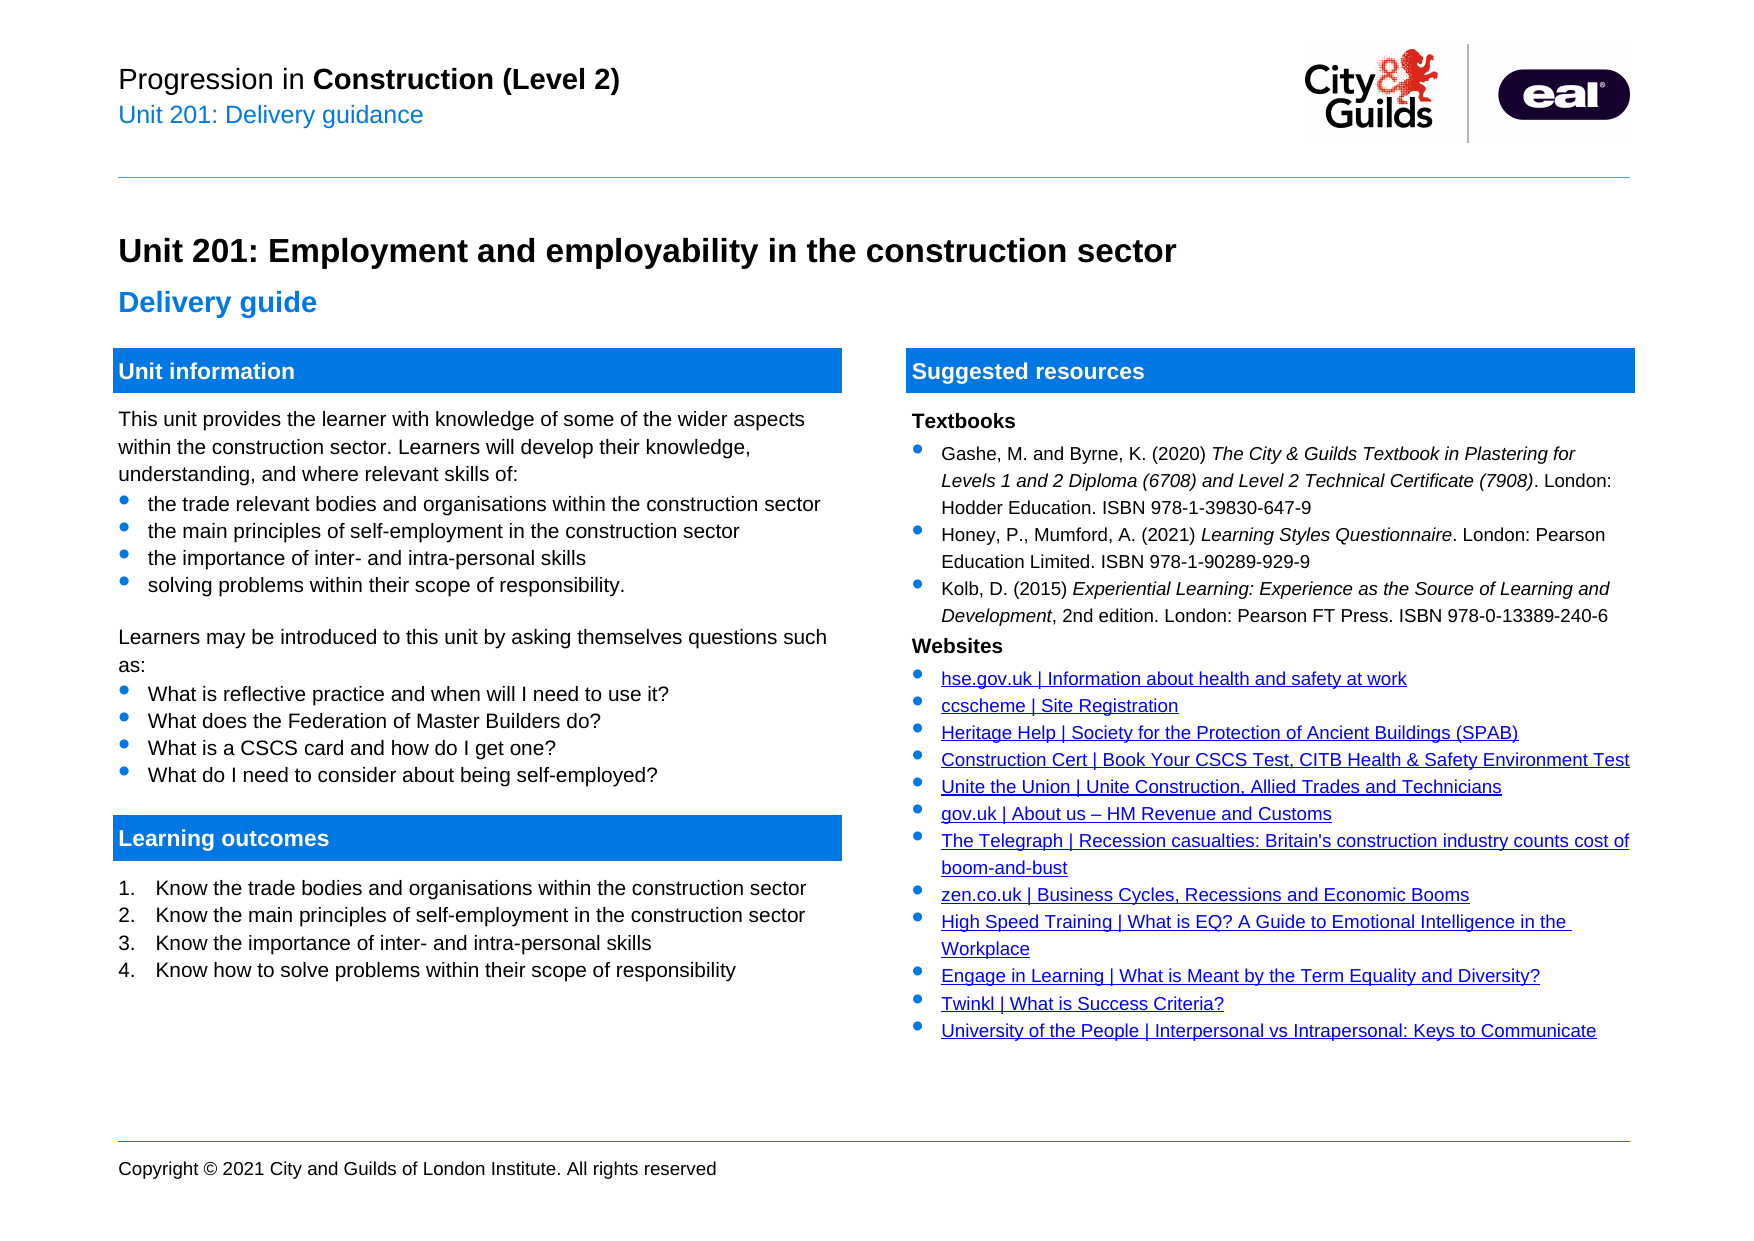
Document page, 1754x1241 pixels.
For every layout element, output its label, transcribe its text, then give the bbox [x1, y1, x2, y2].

list the main principles of self-employment in the construction sector [118, 517, 836, 544]
picture [1305, 44, 1630, 143]
list solving problems within their scope of responsibility. [118, 571, 836, 598]
list High Speed Training | What is EQ? A Guide to Emotional Intelligence in the Workplace [912, 907, 1630, 961]
list Know how to solve problems within their scope of responsibility [118, 955, 836, 982]
list What is reflective practice and when will I need to use it? [118, 680, 836, 707]
list ccscheme | Site Registration [912, 690, 1630, 717]
text Learning outcomes [114, 816, 841, 859]
list hse.gov.uk | Information about health and safety at work [912, 663, 1630, 690]
list The Telegraph | Recession casualties: Britain's construction industry counts cost of boom-and-bust [912, 826, 1630, 880]
list the importance of inter- and intra-personal skills [118, 544, 836, 571]
list the trade relevant bodies and organisations within the construction sector [118, 489, 836, 517]
list What is a CSCS card and how do I get one? [118, 734, 836, 761]
list Know the importance of inter- and intra-personal skills [118, 928, 836, 955]
text Unit information [114, 350, 841, 392]
list Know the trade bodies and organisations within the construction sector [118, 874, 836, 901]
text This unit provides the learner with knowledge of some of the wider aspects within the construction sector. Learners will develop their knowledge, understanding, and where relevant skills of: [118, 407, 836, 486]
title Unit 201: Employment and employability in the construction sector [118, 233, 1630, 270]
list Honey, P., Mumford, A. (2021) Learning Styles Questionnaire. London: Pearson Education Limited. ISBN 978-1-90289-929-9 [912, 519, 1630, 574]
list Heritage Help | Society for the Protection of Ancient Buildings (SPAB) [912, 717, 1630, 744]
list Know the main principles of self-employment in the construction sector [118, 901, 836, 928]
list University of the People | Interpersonal vs Intrapersonal: Keys to Communicate [912, 1015, 1630, 1042]
list gov.uk | About us – HM Revenue and Customs [912, 799, 1630, 826]
list Kolb, D. (2015) Experiential Learning: Experience as the Source of Learning and Development, 2nd edition. London: Pearson FT Press. ISBN 978-0-13389-240-6 [912, 574, 1630, 628]
subtitle Delivery guide [118, 291, 1630, 318]
list What does the Federation of Master Builders do? [118, 707, 836, 734]
list What do I need to consider about being self-employed? [118, 761, 836, 788]
text Suggested resources [908, 350, 1634, 392]
list Gashe, M. and Byrne, K. (2020) The City & Guilds Textbook in Plastering for Levels 1 and 2 Diploma (6708) and Level 2 Technical Certificate (7908). London: Hodder Education. ISBN 978-1-39830-647-9 [912, 438, 1630, 519]
list Twinkl | What is Success Criteria? [912, 988, 1630, 1015]
subtitle Textbooks [912, 407, 1630, 434]
list Construction Cert | Book Your CSCS Test, CITB Health & Safety Environment Test [912, 744, 1630, 772]
list Unite the Union | Unite Construction, Allied Trades and Technicians [912, 772, 1630, 799]
subtitle Websites [912, 632, 1630, 659]
list zen.co.uk | Business Cycles, Recessions and Economic Booms [912, 880, 1630, 907]
list Engage in Learning | What is Meant by the Term Equality and Diversity? [912, 961, 1630, 988]
text Learners may be introduced to this unit by asking themselves questions such as: [118, 625, 836, 676]
